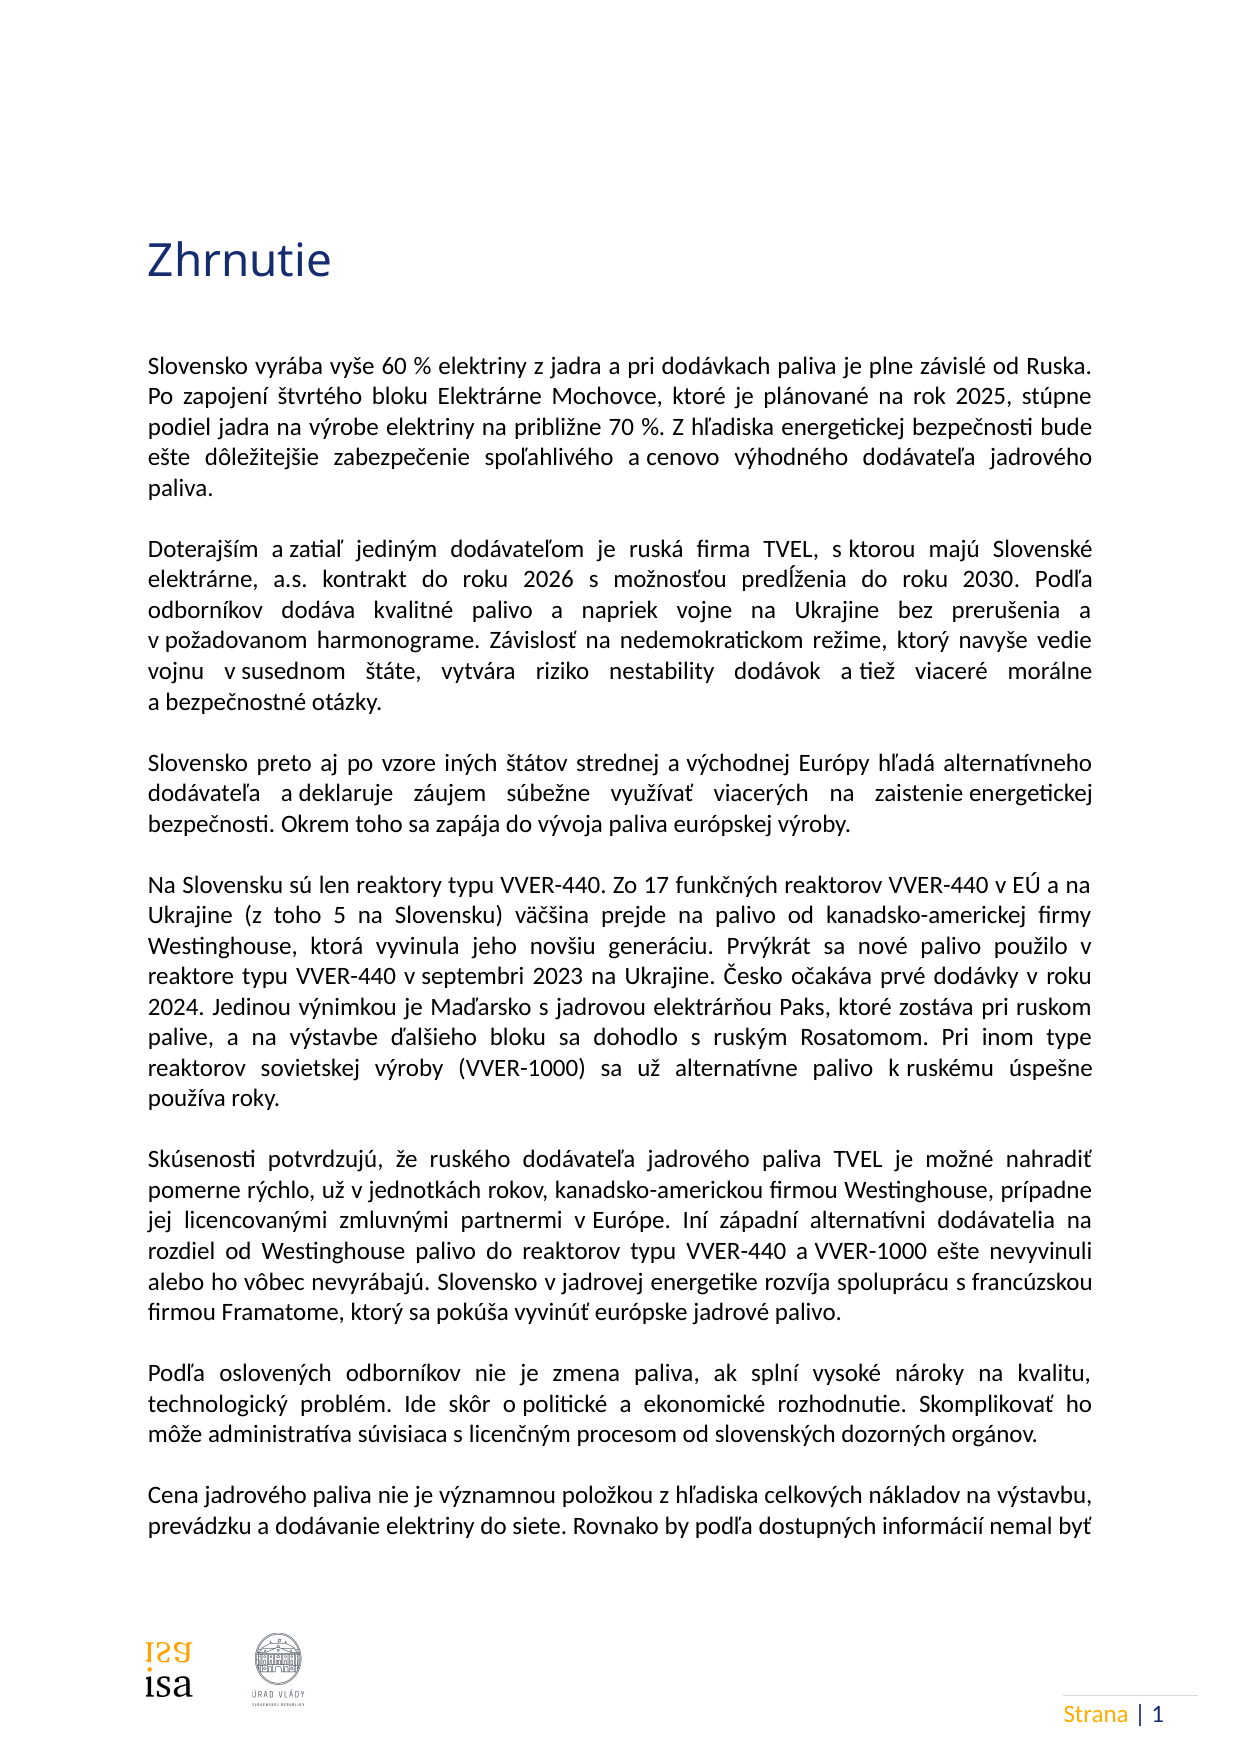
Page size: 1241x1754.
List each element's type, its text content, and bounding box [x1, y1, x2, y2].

text Slovensko preto aj po vzore iných štátov strednej a východnej Európy hľadá alternatívneho dodávateľa a deklaruje záujem súbežne využívať viacerých na zaistenie energetickej bezpečnosti. Okrem toho sa zapája do vývoja paliva európskej výroby. [148, 747, 1093, 838]
text Skúsenosti potvrdzujú, že ruského dodávateľa jadrového paliva TVEL je možné nahradiť pomerne rýchlo, už v jednotkách rokov, kanadsko-americkou firmou Westinghouse, prípadne jej licencovanými zmluvnými partnermi v Európe. Iní západní alternatívni dodávatelia na rozdiel od Westinghouse palivo do reaktorov typu VVER-440 a VVER-1000 ešte nevyvinuli alebo ho vôbec nevyrábajú. Slovensko v jadrovej energetike rozvíja spoluprácu s francúzskou firmou Framatome, ktorý sa pokúša vyvinúť európske jadrové palivo. [148, 1143, 1093, 1327]
text Slovensko vyrába vyše 60 % elektriny z jadra a pri dodávkach paliva je plne závislé od Ruska. Po zapojení štvrtého bloku Elektrárne Mochovce, ktoré je plánované na rok 2025, stúpne podiel jadra na výrobe elektriny na približne 70 %. Z hľadiska energetickej bezpečnosti bude ešte dôležitejšie zabezpečenie spoľahlivého a cenovo výhodného dodávateľa jadrového paliva. [148, 350, 1093, 503]
subtitle Zhrnutie [148, 227, 1093, 289]
text Doterajším a zatiaľ jediným dodávateľom je ruská firma TVEL, s ktorou majú Slovenské elektrárne, a.s. kontrakt do roku 2026 s možnosťou predĺženia do roku 2030. Podľa odborníkov dodáva kvalitné palivo a napriek vojne na Ukrajine bez prerušenia a v požadovanom harmonograme. Závislosť na nedemokratickom režime, ktorý navyše vedie vojnu v susednom štáte, vytvára riziko nestability dodávok a tiež viaceré morálne a bezpečnostné otázky. [148, 533, 1093, 716]
text Podľa oslovených odborníkov nie je zmena paliva, ak splní vysoké nároky na kvalitu, technologický problém. Ide skôr o politické a ekonomické rozhodnutie. Skomplikovať ho môže administratíva súvisiaca s licenčným procesom od slovenských dozorných orgánov. [148, 1357, 1093, 1449]
text Na Slovensku sú len reaktory typu VVER-440. Zo 17 funkčných reaktorov VVER-440 v EÚ a na Ukrajine (z toho 5 na Slovensku) väčšina prejde na palivo od kanadsko-americkej firmy Westinghouse, ktorá vyvinula jeho novšiu generáciu. Prvýkrát sa nové palivo použilo v reaktore typu VVER-440 v septembri 2023 na Ukrajine. Česko očakáva prvé dodávky v roku 2024. Jedinou výnimkou je Maďarsko s jadrovou elektrárňou Paks, ktoré zostáva pri ruskom palive, a na výstavbe ďalšieho bloku sa dohodlo s ruským Rosatomom. Pri inom type reaktorov sovietskej výroby (VVER-1000) sa už alternatívne palivo k ruskému úspešne používa roky. [148, 869, 1093, 1113]
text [148, 1479, 1093, 1540]
picture [146, 1642, 193, 1697]
picture [225, 1617, 329, 1721]
